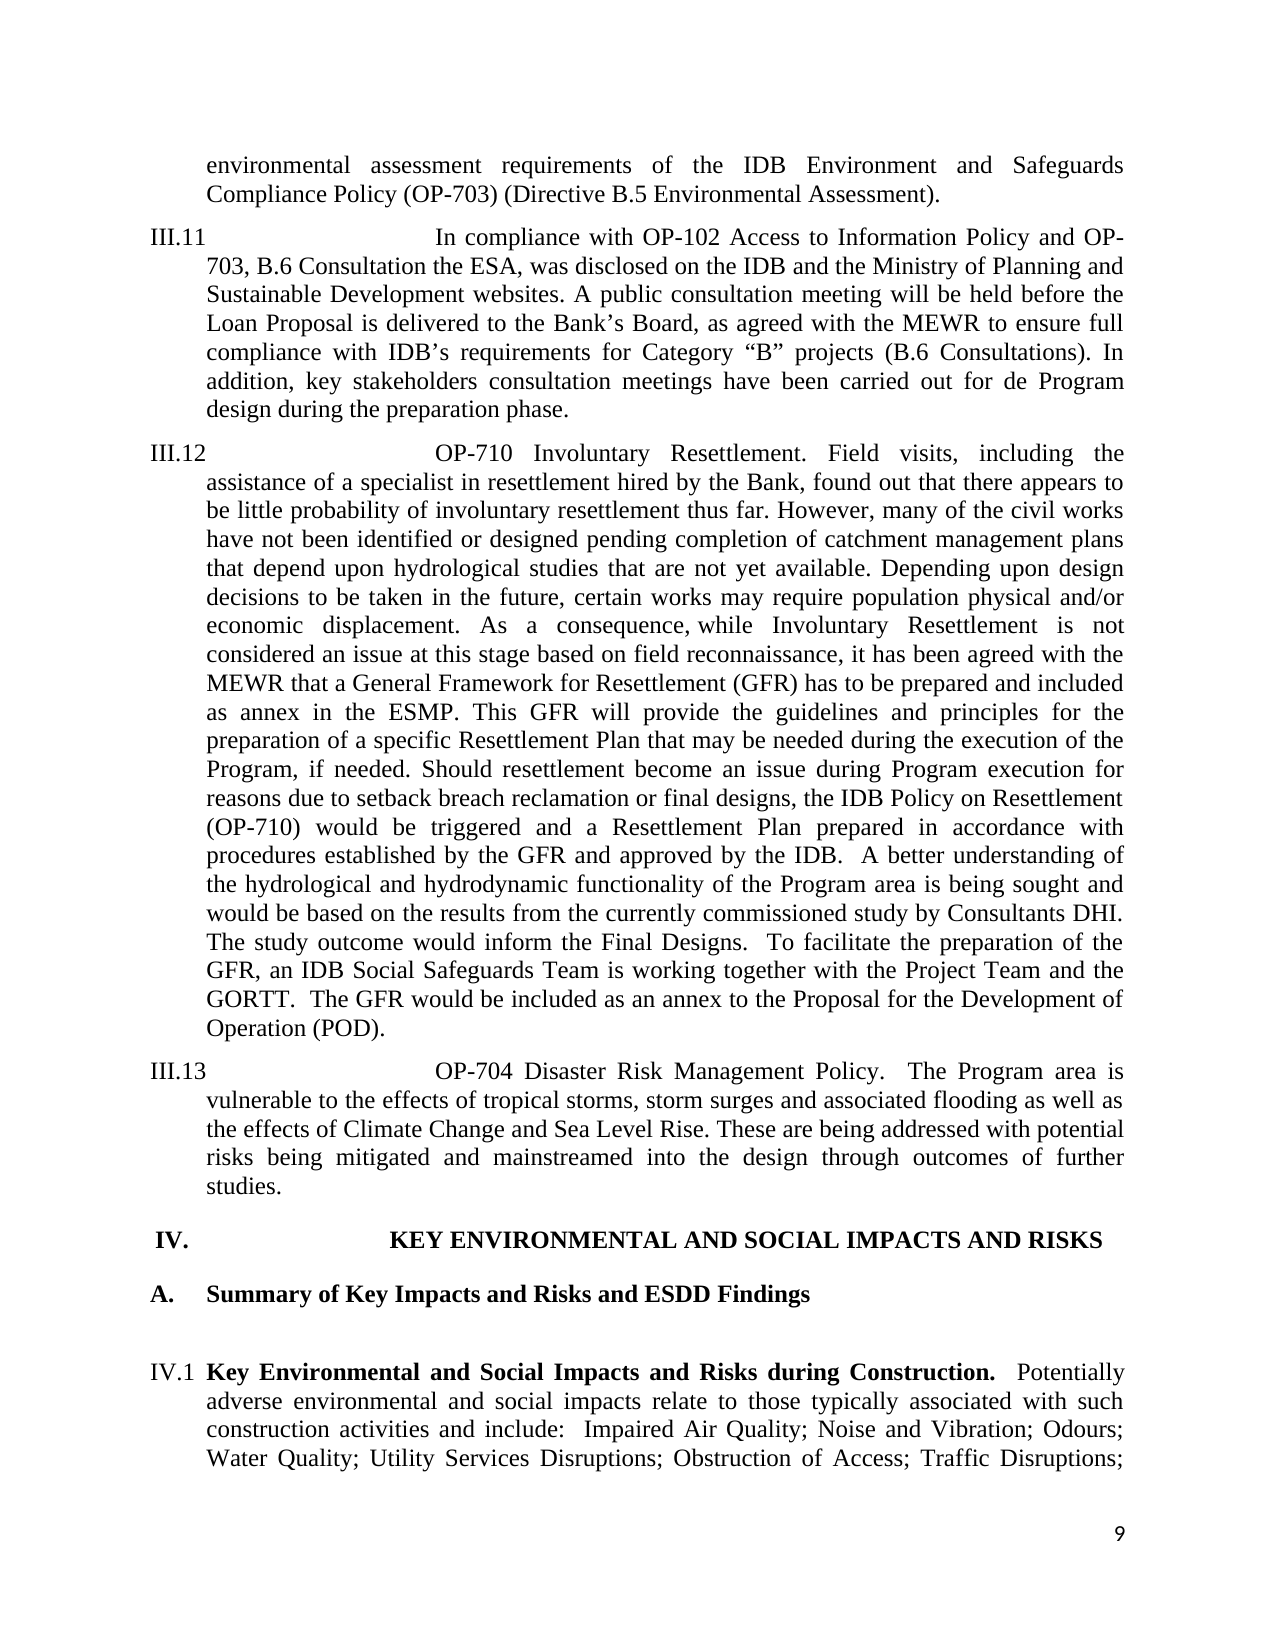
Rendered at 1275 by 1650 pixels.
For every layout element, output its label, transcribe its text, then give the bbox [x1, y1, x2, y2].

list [150, 150, 1125, 207]
text In compliance with OP-102 Access to Information Policy and OP-703, B.6 Consultation the ESA, was disclosed on the IDB and the Ministry of Planning and Sustainable Development websites. A public consultation meeting will be held before the Loan Proposal is delivered to the Bank’s Board, as agreed with the MEWR to ensure full compliance with IDB’s requirements for Category “B” projects (B.6 Consultations). In addition, key stakeholders consultation meetings have been carried out for de Program design during the preparation phase. [150, 222, 1125, 423]
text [150, 1357, 1125, 1472]
list Summary of Key Impacts and Risks and ESDD Findings [150, 1279, 1125, 1307]
text KEY ENVIRONMENTAL AND SOCIAL IMPACTS AND RISKS [150, 1225, 1125, 1254]
text OP-710 Involuntary Resettlement. Field visits, including the assistance of a specialist in resettlement hired by the Bank, found out that there appears to be little probability of involuntary resettlement thus far. However, many of the civil works have not been identified or designed pending completion of catchment management plans that depend upon hydrological studies that are not yet available. Depending upon design decisions to be taken in the future, certain works may require population physical and/or economic displacement. As a consequence, while Involuntary Resettlement is not considered an issue at this stage based on field reconnaissance, it has been agreed with the MEWR that a General Framework for Resettlement (GFR) has to be prepared and included as annex in the ESMP. This GFR will provide the guidelines and principles for the preparation of a specific Resettlement Plan that may be needed during the execution of the Program, if needed. Should resettlement become an issue during Program execution for reasons due to setback breach reclamation or final designs, the IDB Policy on Resettlement (OP-710) would be triggered and a Resettlement Plan prepared in accordance with procedures established by the GFR and approved by the IDB. A better understanding of the hydrological and hydrodynamic functionality of the Program area is being sought and would be based on the results from the currently commissioned study by Consultants DHI. The study outcome would inform the Final Designs. To facilitate the preparation of the GFR, an IDB Social Safeguards Team is working together with the Project Team and the GORTT. The GFR would be included as an annex to the Proposal for the Development of Operation (POD). [150, 438, 1125, 1042]
text OP-704 Disaster Risk Management Policy. The Program area is vulnerable to the effects of tropical storms, storm surges and associated flooding as well as the effects of Climate Change and Sea Level Rise. These are being addressed with potential risks being mitigated and mainstreamed into the design through outcomes of further studies. [150, 1056, 1125, 1200]
